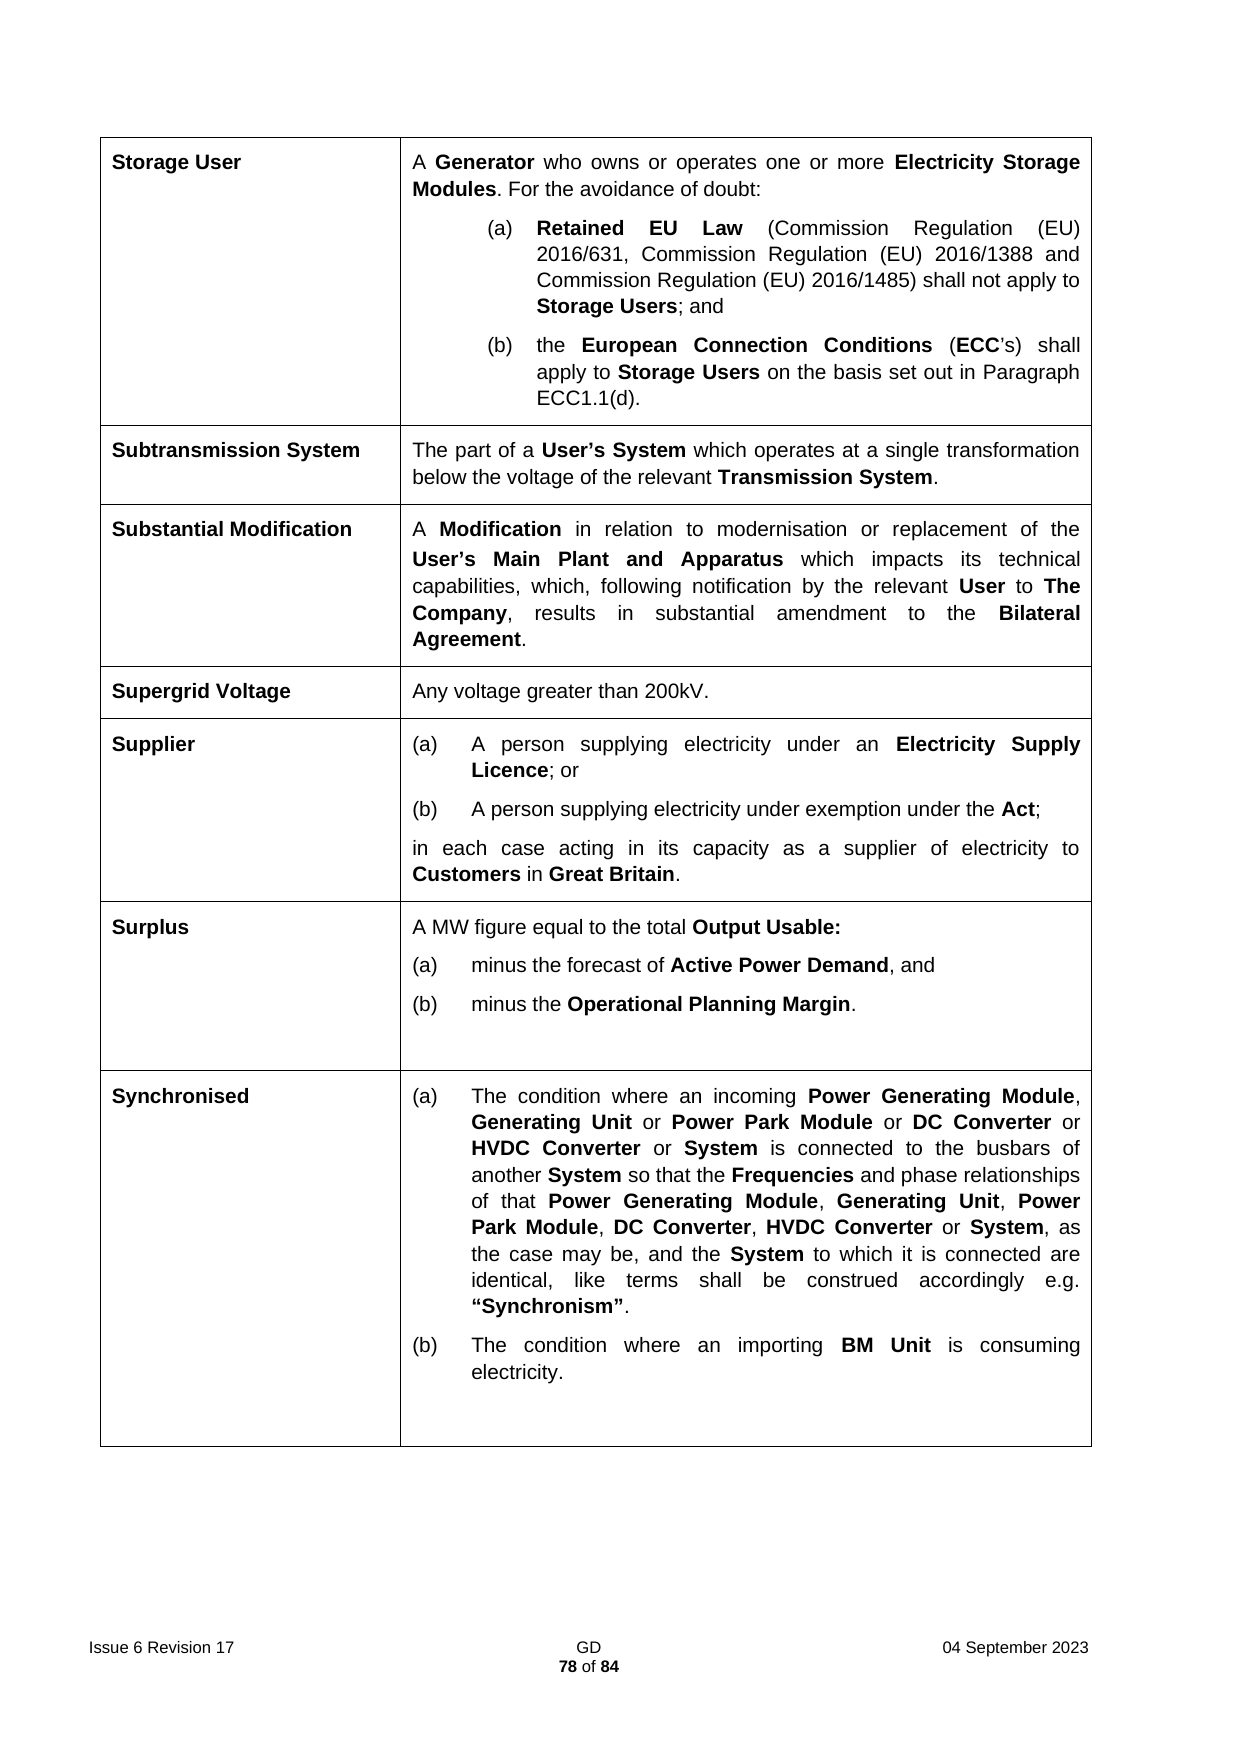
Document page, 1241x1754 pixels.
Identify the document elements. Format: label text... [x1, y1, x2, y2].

table_cell A Modification in relation to modernisation or replacement of the User’s Main Plant and Apparatus which impacts its technical capabilities, which, following notification by the relevant User to The Company, results in substantial amendment to the Bilateral Agreement. [401, 505, 1091, 666]
table_cell A Generator who owns or operates one or more Electricity Storage Modules. For the avoidance of doubt: (a) Retained EU Law (Commission Regulation (EU) 2016/631, Commission Regulation (EU) 2016/1388 and Commission Regulation (EU) 2016/1485) shall not apply to Storage Users; and (b) the European Connection Conditions (ECC’s) shall apply to Storage Users on the basis set out in Paragraph ECC1.1(d). [401, 138, 1091, 425]
table_cell Surplus [101, 902, 400, 1070]
table_cell Supplier [101, 719, 400, 901]
table_cell Subtransmission System [101, 426, 400, 503]
table_cell (a) A person supplying electricity under an Electricity Supply Licence; or (b) A person supplying electricity under exemption under the Act; in each case acting in its capacity as a supplier of electricity to Customers in Great Britain. [401, 719, 1091, 901]
table_cell The part of a User’s System which operates at a single transformation below the voltage of the relevant Transmission System. [401, 426, 1091, 503]
table_cell Synchronised [101, 1071, 400, 1446]
table_cell Supergrid Voltage [101, 667, 400, 718]
table_cell (a) The condition where an incoming Power Generating Module, Generating Unit or Power Park Module or DC Converter or HVDC Converter or System is connected to the busbars of another System so that the Frequencies and phase relationships of that Power Generating Module, Generating Unit, Power Park Module, DC Converter, HVDC Converter or System, as the case may be, and the System to which it is connected are identical, like terms shall be construed accordingly e.g. “Synchronism”. (b) The condition where an importing BM Unit is consuming electricity. [401, 1071, 1091, 1446]
table_cell A MW figure equal to the total Output Usable: (a) minus the forecast of Active Power Demand, and (b) minus the Operational Planning Margin. [401, 902, 1091, 1070]
table_cell Any voltage greater than 200kV. [401, 667, 1091, 718]
table_cell Substantial Modification [101, 505, 400, 666]
table_cell Storage User [101, 138, 400, 425]
